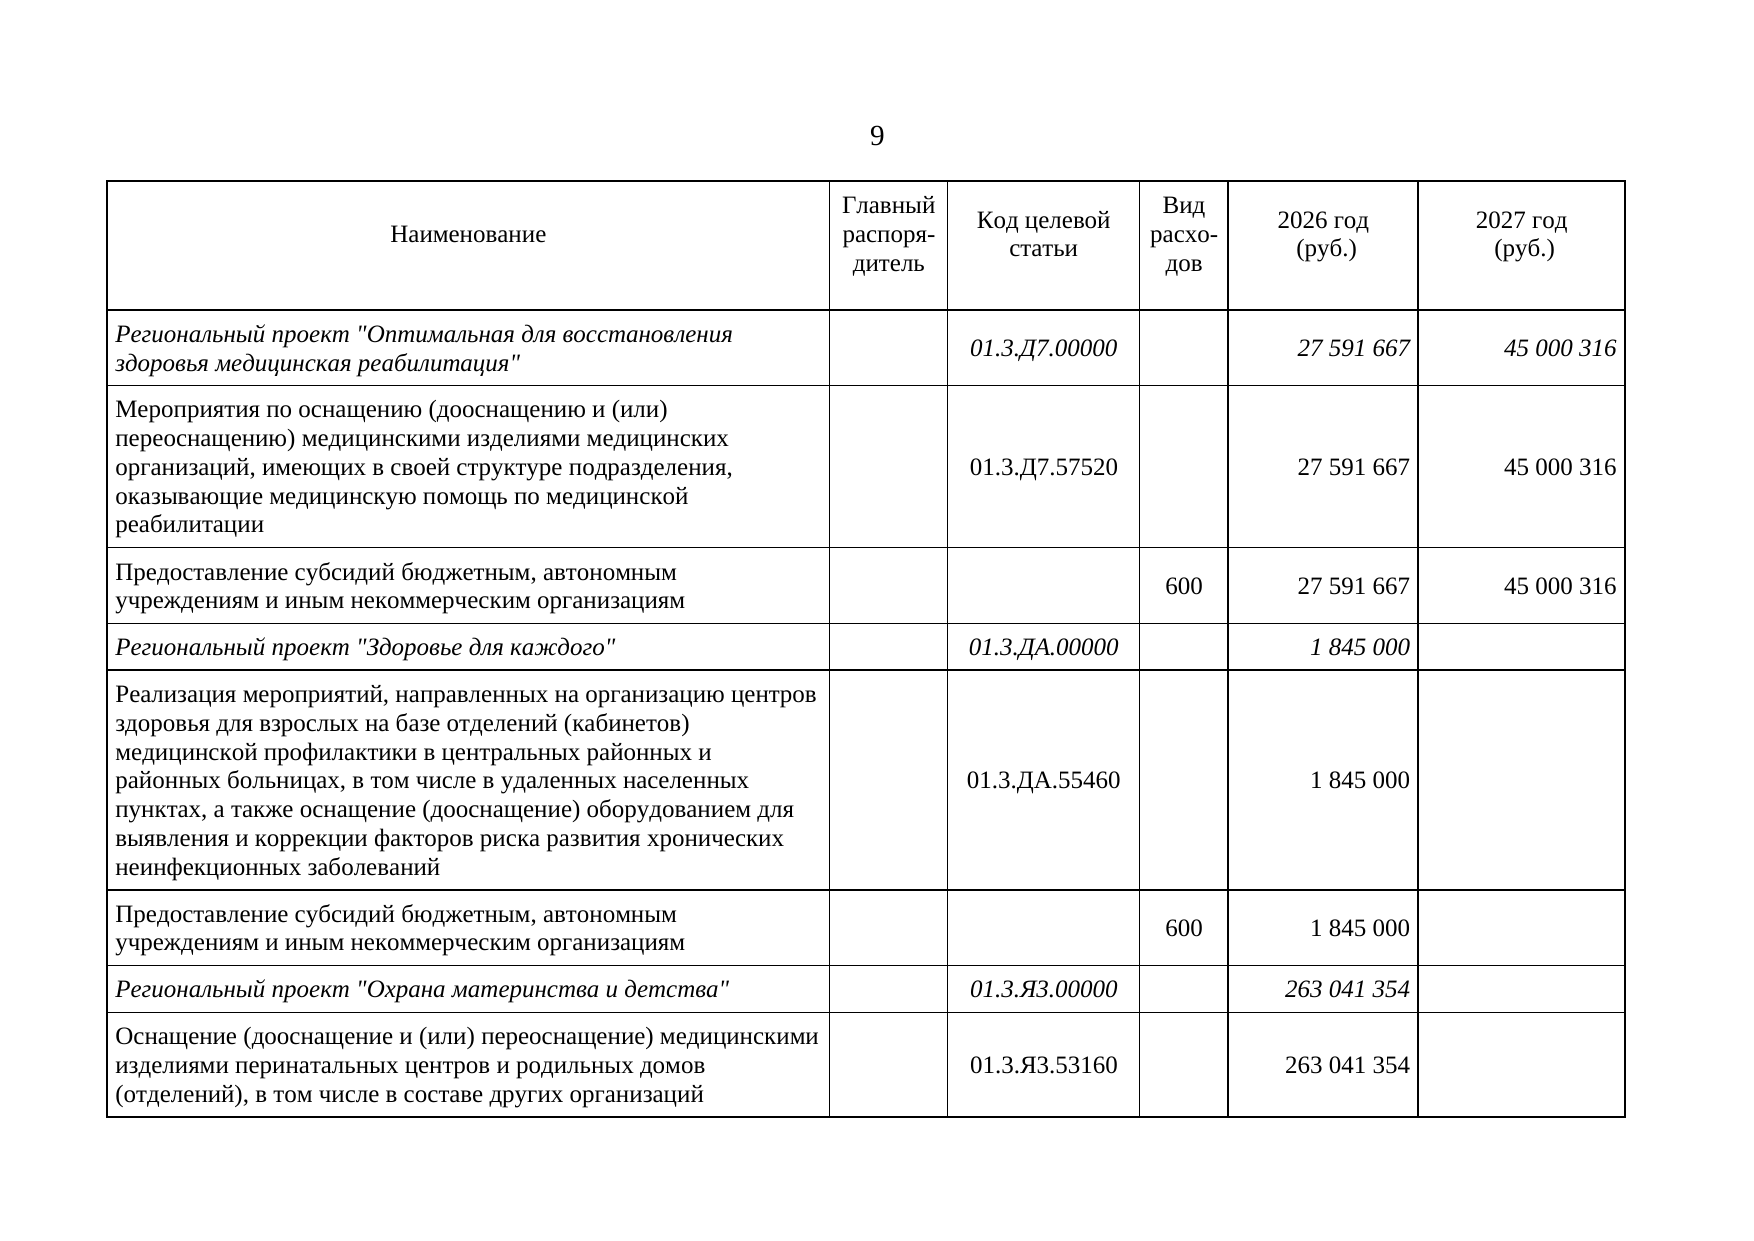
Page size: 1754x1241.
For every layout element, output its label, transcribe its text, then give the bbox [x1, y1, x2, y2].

table_cell [1140, 311, 1227, 385]
table_cell 1 845 000 [1229, 891, 1417, 964]
table_cell [1419, 624, 1624, 669]
table_cell 600 [1140, 891, 1227, 964]
table_cell Региональный проект "Оптимальная для восстановления здоровья медицинская реабилитация" [108, 311, 829, 385]
table_cell 263 041 354 [1229, 1013, 1417, 1116]
table_cell [830, 386, 947, 547]
table_cell [1140, 1013, 1227, 1116]
table_cell [1140, 966, 1227, 1012]
table_cell [830, 966, 947, 1012]
table_cell 600 [1140, 548, 1227, 622]
table_cell Мероприятия по оснащению (дооснащению и (или) переоснащению) медицинскими изделиями медицинских организаций, имеющих в своей структуре подразделения, оказывающие медицинскую помощь по медицинской реабилитации [108, 386, 829, 547]
table_cell 263 041 354 [1229, 966, 1417, 1012]
table_cell 27 591 667 [1229, 386, 1417, 547]
table_cell [1140, 671, 1227, 889]
table_cell 27 591 667 [1229, 311, 1417, 385]
table_cell 01.3.ДА.55460 [948, 671, 1139, 889]
table_cell [830, 1013, 947, 1116]
table_cell Реализация мероприятий, направленных на организацию центров здоровья для взрослых на базе отделений (кабинетов) медицинской профилактики в центральных районных и районных больницах, в том числе в удаленных населенных пунктах, а также оснащение (дооснащение) оборудованием для выявления и коррекции факторов риска развития хронических неинфекционных заболеваний [108, 671, 829, 889]
table_cell [830, 624, 947, 669]
table_cell [948, 548, 1139, 622]
table_cell 01.3.Я3.00000 [948, 966, 1139, 1012]
table_cell [1419, 1013, 1624, 1116]
table_cell [1140, 386, 1227, 547]
table_cell 01.3.Д7.00000 [948, 311, 1139, 385]
table_header 2026 год (руб.) [1229, 182, 1417, 309]
table_cell 1 845 000 [1229, 671, 1417, 889]
table_cell Региональный проект "Охрана материнства и детства" [108, 966, 829, 1012]
table_cell [1419, 966, 1624, 1012]
table_cell 45 000 316 [1419, 548, 1624, 622]
table_cell [830, 311, 947, 385]
table_cell 01.3.ДА.00000 [948, 624, 1139, 669]
table_cell 45 000 316 [1419, 386, 1624, 547]
table_cell Предоставление субсидий бюджетным, автономным учреждениям и иным некоммерческим организациям [108, 891, 829, 964]
table_cell 01.3.Д7.57520 [948, 386, 1139, 547]
table_header 2027 год (руб.) [1419, 182, 1624, 309]
table_cell [1419, 671, 1624, 889]
table_cell [830, 891, 947, 964]
table_header Наименование [108, 182, 829, 309]
table_header Вид расхо-дов [1140, 182, 1227, 309]
table_cell [1419, 891, 1624, 964]
table_cell 45 000 316 [1419, 311, 1624, 385]
table_cell 1 845 000 [1229, 624, 1417, 669]
table_cell [830, 548, 947, 622]
table_cell [830, 671, 947, 889]
table_cell Предоставление субсидий бюджетным, автономным учреждениям и иным некоммерческим организациям [108, 548, 829, 622]
table_cell [1140, 624, 1227, 669]
table_cell 01.3.Я3.53160 [948, 1013, 1139, 1116]
table_cell Региональный проект "Здоровье для каждого" [108, 624, 829, 669]
table_header Главный распоря-дитель [830, 182, 947, 309]
table_cell 27 591 667 [1229, 548, 1417, 622]
table_cell Оснащение (дооснащение и (или) переоснащение) медицинскими изделиями перинатальных центров и родильных домов (отделений), в том числе в составе других организаций [108, 1013, 829, 1116]
table_header Код целевой статьи [948, 182, 1139, 309]
table_cell [948, 891, 1139, 964]
